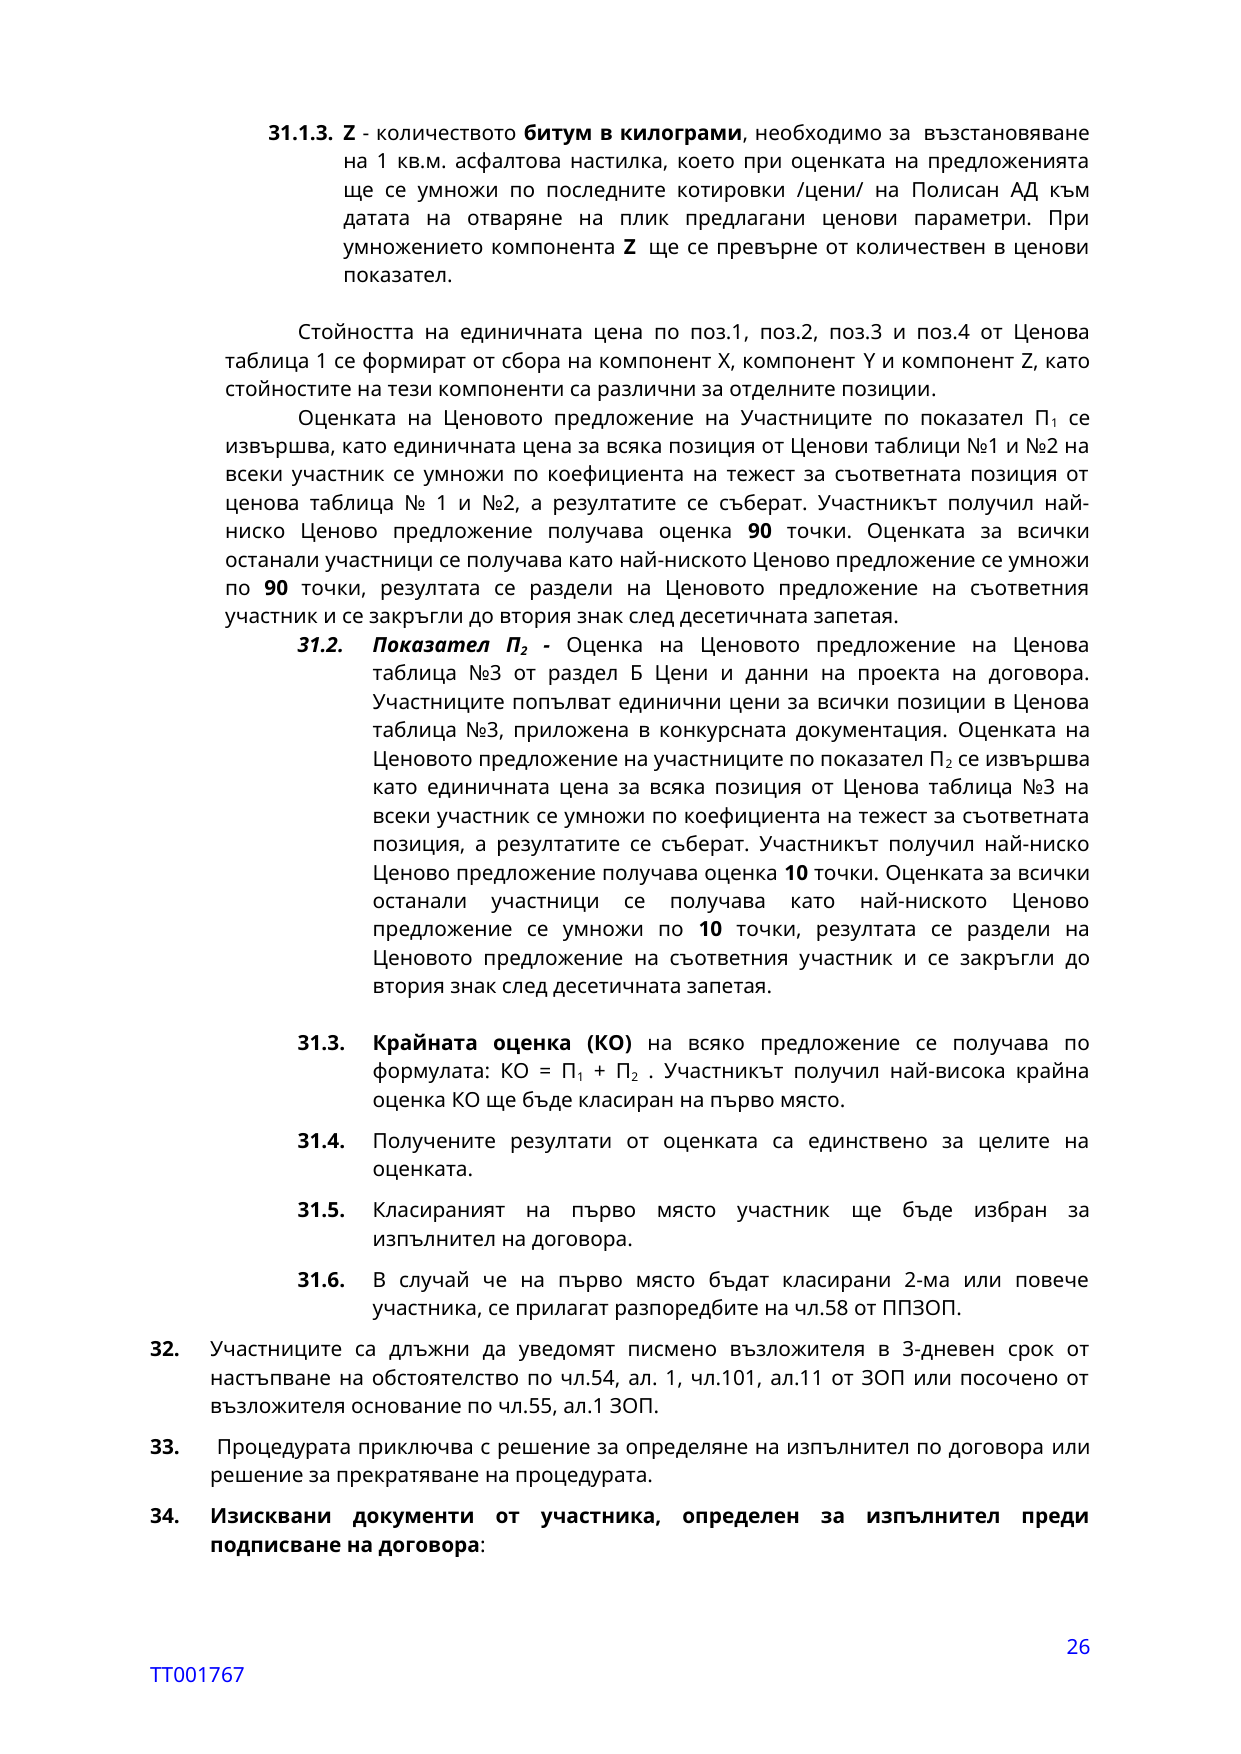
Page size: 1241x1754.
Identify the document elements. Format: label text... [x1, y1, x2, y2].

list Получените резултати от оценката са единствено за целите на оценката. [297, 1126, 1090, 1183]
list Изисквани документи от участника, определен за изпълнител преди подписване на договора: [150, 1501, 1090, 1558]
list Участниците са длъжни да уведомят писмено възложителя в 3-дневен срок от настъпване на обстоятелство по чл.54, ал. 1, чл.101, ал.11 от ЗОП или посочено от възложителя основание по чл.55, ал.1 ЗОП. [150, 1334, 1090, 1419]
text Стойността на единичната цена по поз.1, поз.2, поз.3 и поз.4 от Ценова таблица 1 се формират от сбора на компонент Х, компонент Y и компонент Z, като стойностите на тези компоненти са различни за отделните позиции. [225, 317, 1090, 403]
list Z - количеството битум в килограми, необходимо за възстановяване на 1 кв.м. асфалтова настилка, което при оценката на предложенията ще се умножи по последните котировки /цени/ на Полисан АД към датата на отваряне на плик предлагани ценови параметри. При умножението компонента Z ще се превърне от количествен в ценови показател. [268, 118, 1090, 289]
text Оценката на Ценовото предложение на Участниците по показател П1 се извършва, като единичната цена за всяка позиция от Ценови таблици №1 и №2 на всеки участник се умножи по коефициента на тежест за съответната позиция от ценова таблица № 1 и №2, а резултатите се съберат. Участникът получил най-ниско Ценово предложение получава оценка 90 точки. Оценката за всички останали участници се получава като най-ниското Ценово предложение се умножи по 90 точки, резултата се раздели на Ценовото предложение на съответния участник и се закръгли до втория знак след десетичната запетая. [225, 403, 1090, 630]
list Процедурата приключва с решение за определяне на изпълнител по договора или решение за прекратяване на процедурата. [150, 1432, 1090, 1489]
list Класираният на първо място участник ще бъде избран за изпълнител на договора. [297, 1195, 1090, 1252]
list Показател П2 - Оценка на Ценовото предложение на Ценова таблица №3 от раздел Б Цени и данни на проекта на договора. Участниците попълват единични цени за всички позиции в Ценова таблица №3, приложена в конкурсната документация. Оценката на Ценовото предложение на участниците по показател П2 се извършва като единичната цена за всяка позиция от Ценова таблица №3 на всеки участник се умножи по коефициента на тежест за съответната позиция, а резултатите се съберат. Участникът получил най-ниско Ценово предложение получава оценка 10 точки. Оценката за всички останали участници се получава като най-ниското Ценово предложение се умножи по 10 точки, резултата се раздели на Ценовото предложение на съответния участник и се закръгли до втория знак след десетичната запетая. [297, 630, 1090, 1000]
list Крайната оценка (КО) на всяко предложение се получава по формулата: КО = П1 + П2 . Участникът получил най-висока крайна оценка КО ще бъде класиран на първо място. [297, 1028, 1090, 1113]
list В случай че на първо място бъдат класирани 2-ма или повече участника, се прилагат разпоредбите на чл.58 от ППЗОП. [297, 1265, 1090, 1322]
